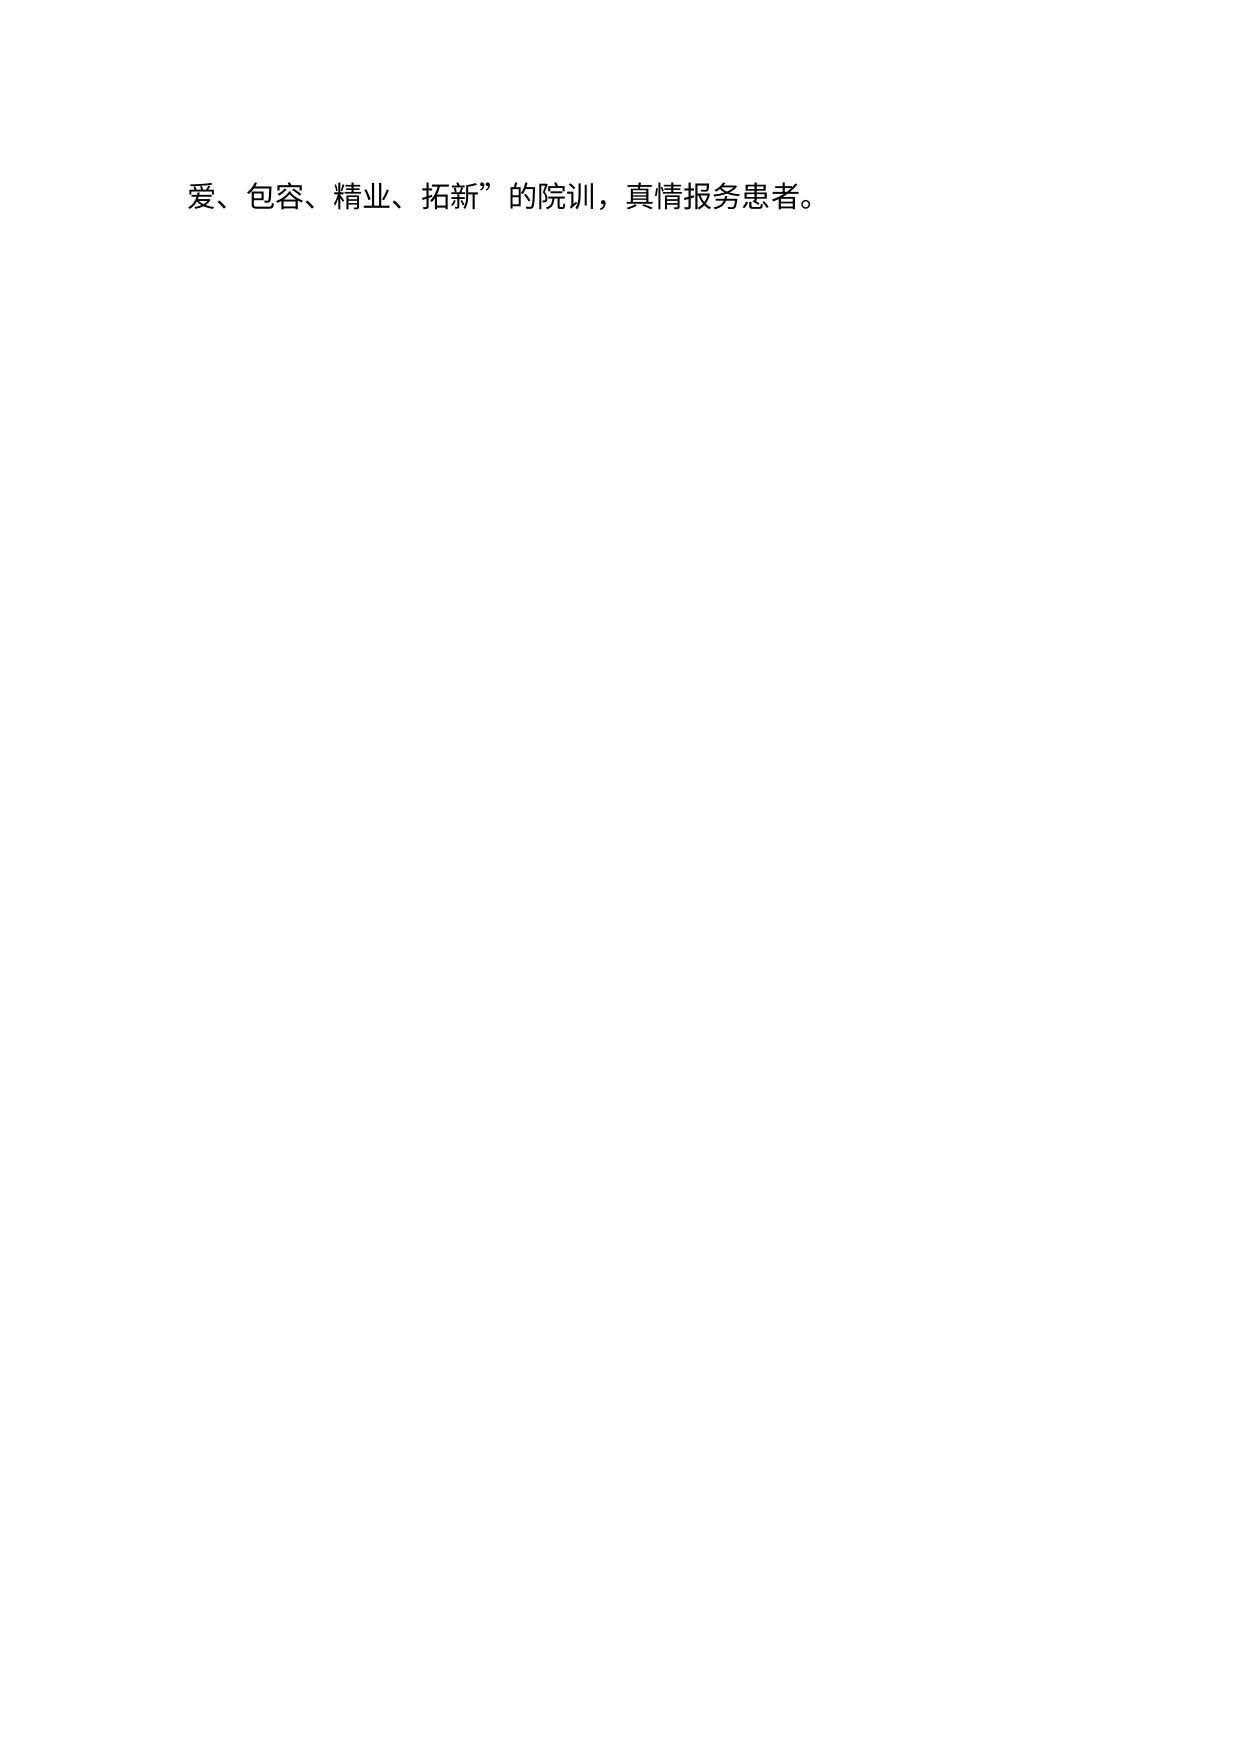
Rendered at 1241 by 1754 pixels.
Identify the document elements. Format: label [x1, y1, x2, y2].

text [187, 162, 1053, 227]
